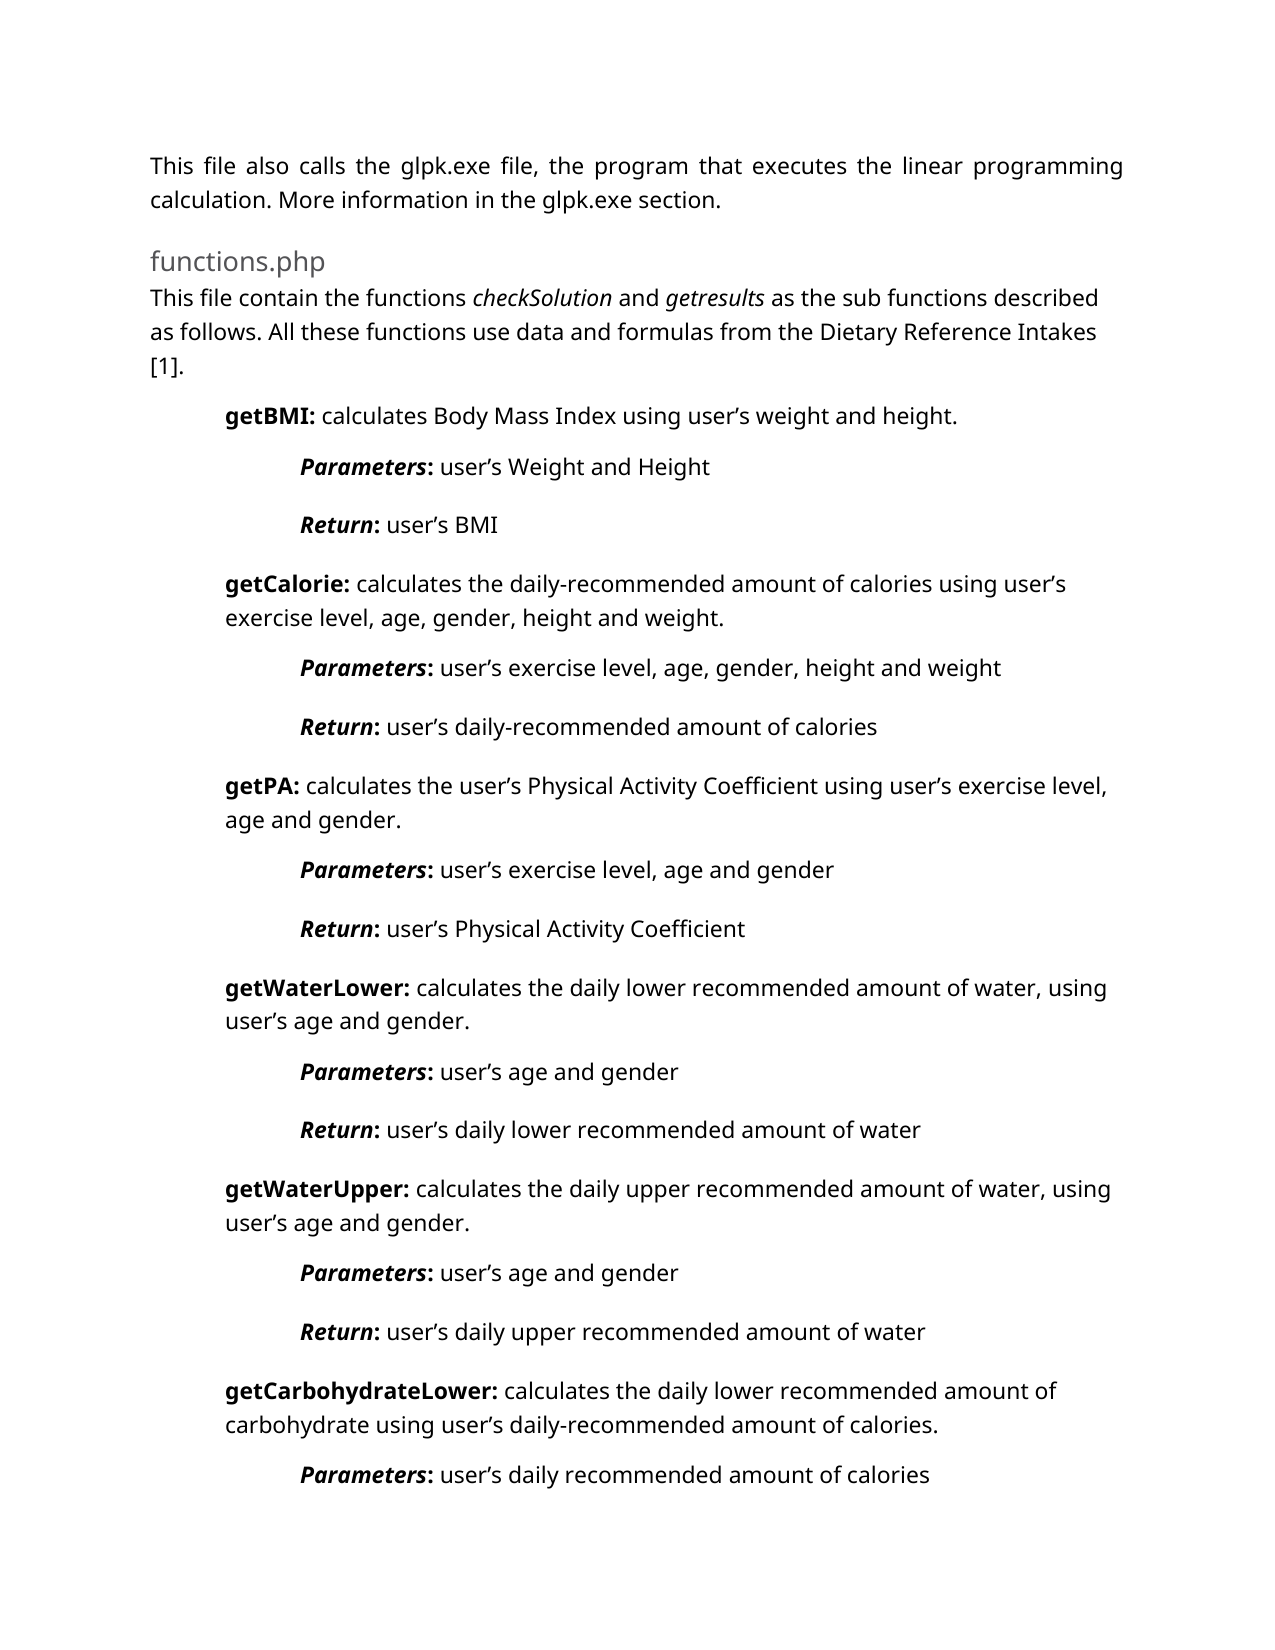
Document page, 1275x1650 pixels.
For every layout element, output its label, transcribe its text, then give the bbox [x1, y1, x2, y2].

subtitle functions.php [150, 242, 1125, 279]
text getCarbohydrateLower: calculates the daily lower recommended amount of carbohydrate using user’s daily-recommended amount of calories. [225, 1375, 1125, 1440]
text getWaterLower: calculates the daily lower recommended amount of water, using user’s age and gender. [225, 971, 1125, 1036]
text getBMI: calculates Body Mass Index using user’s weight and height. [225, 400, 1125, 431]
text This file also calls the glpk.exe file, the program that executes the linear programming calculation. More information in the glpk.exe section. [150, 150, 1125, 215]
text Return: user’s daily upper recommended amount of water [300, 1316, 1125, 1347]
text Return: user’s Physical Activity Coefficient [300, 913, 1125, 944]
text Return: user’s BMI [300, 509, 1125, 541]
text Parameters: user’s Weight and Height [225, 451, 1125, 482]
text Parameters: user’s daily recommended amount of calories [225, 1459, 1125, 1490]
text getCalorie: calculates the daily-recommended amount of calories using user’s exercise level, age, gender, height and weight. [225, 568, 1125, 633]
text Parameters: user’s exercise level, age and gender [225, 854, 1125, 885]
text getPA: calculates the user’s Physical Activity Coefficient using user’s exercise level, age and gender. [225, 770, 1125, 835]
text Return: user’s daily-recommended amount of calories [300, 711, 1125, 742]
text Return: user’s daily lower recommended amount of water [300, 1114, 1125, 1146]
text This file contain the functions checkSolution and getresults as the sub functions described as follows. All these functions use data and formulas from the Dietary Reference Intakes [1]. [150, 282, 1125, 381]
text Parameters: user’s age and gender [225, 1257, 1125, 1288]
text Parameters: user’s exercise level, age, gender, height and weight [225, 652, 1125, 683]
text Parameters: user’s age and gender [225, 1056, 1125, 1087]
text getWaterUpper: calculates the daily upper recommended amount of water, using user’s age and gender. [225, 1173, 1125, 1238]
